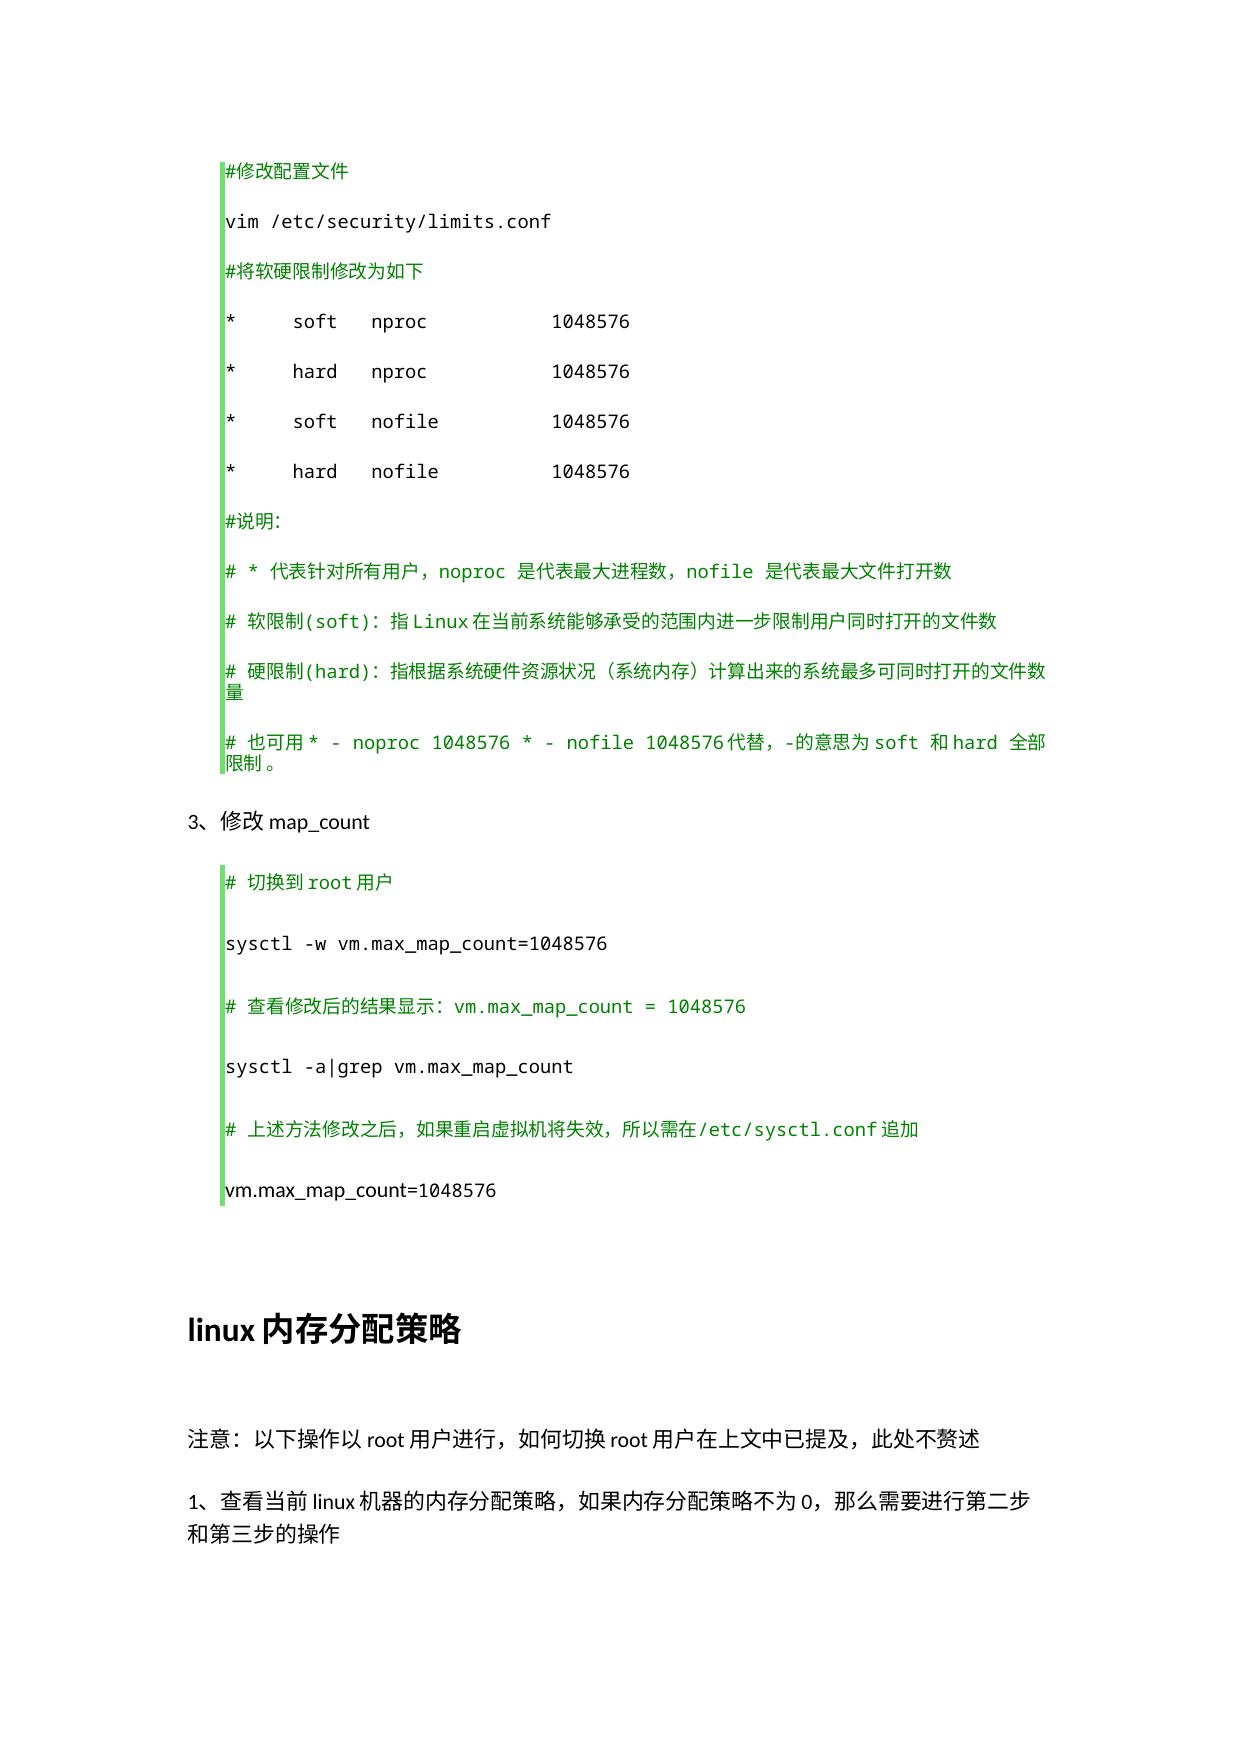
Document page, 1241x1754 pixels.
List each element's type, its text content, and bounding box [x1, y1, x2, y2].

text * hard nofile 1048576 [225, 462, 1053, 483]
text # 也可用 * - noproc 1048576 * - nofile 1048576代替，-的意思为soft 和hard 全部限制 。 [225, 733, 1053, 774]
text 注意：以下操作以root用户进行，如何切换root用户在上文中已提及，此处不赘述 [187, 1422, 1053, 1454]
text * soft nproc 1048576 [225, 312, 1053, 333]
text 3、修改map_count [187, 804, 1053, 836]
text #将软硬限制修改为如下 [225, 262, 1053, 283]
text sysctl -a|grep vm.max_map_count [225, 1050, 1053, 1083]
text #修改配置文件 [225, 162, 1053, 183]
text #说明： [225, 512, 1053, 533]
text * hard nproc 1048576 [225, 362, 1053, 383]
text vim /etc/security/limits.conf [225, 212, 1053, 233]
text sysctl -w vm.max_map_count=1048576 [225, 927, 1053, 959]
text # 软限制(soft)：指Linux在当前系统能够承受的范围内进一步限制用户同时打开的文件数 [225, 612, 1053, 633]
text # 切换到root用户 [225, 865, 1053, 898]
text # * 代表针对所有用户，noproc 是代表最大进程数，nofile 是代表最大文件打开数 [225, 562, 1053, 583]
text 1、查看当前linux机器的内存分配策略，如果内存分配策略不为0，那么需要进行第二步和第三步的操作 [187, 1484, 1053, 1549]
text * soft nofile 1048576 [225, 412, 1053, 433]
subtitle linux内存分配策略 [187, 1295, 1053, 1360]
text vm.max_map_count=1048576 [225, 1174, 1053, 1206]
text # 查看修改后的结果显示：vm.max_map_count = 1048576 [225, 989, 1053, 1021]
text # 硬限制(hard)：指根据系统硬件资源状况（系统内存）计算出来的系统最多可同时打开的文件数量 [225, 662, 1053, 704]
text # 上述方法修改之后，如果重启虚拟机将失效，所以需在/etc/sysctl.conf追加 [225, 1112, 1053, 1144]
